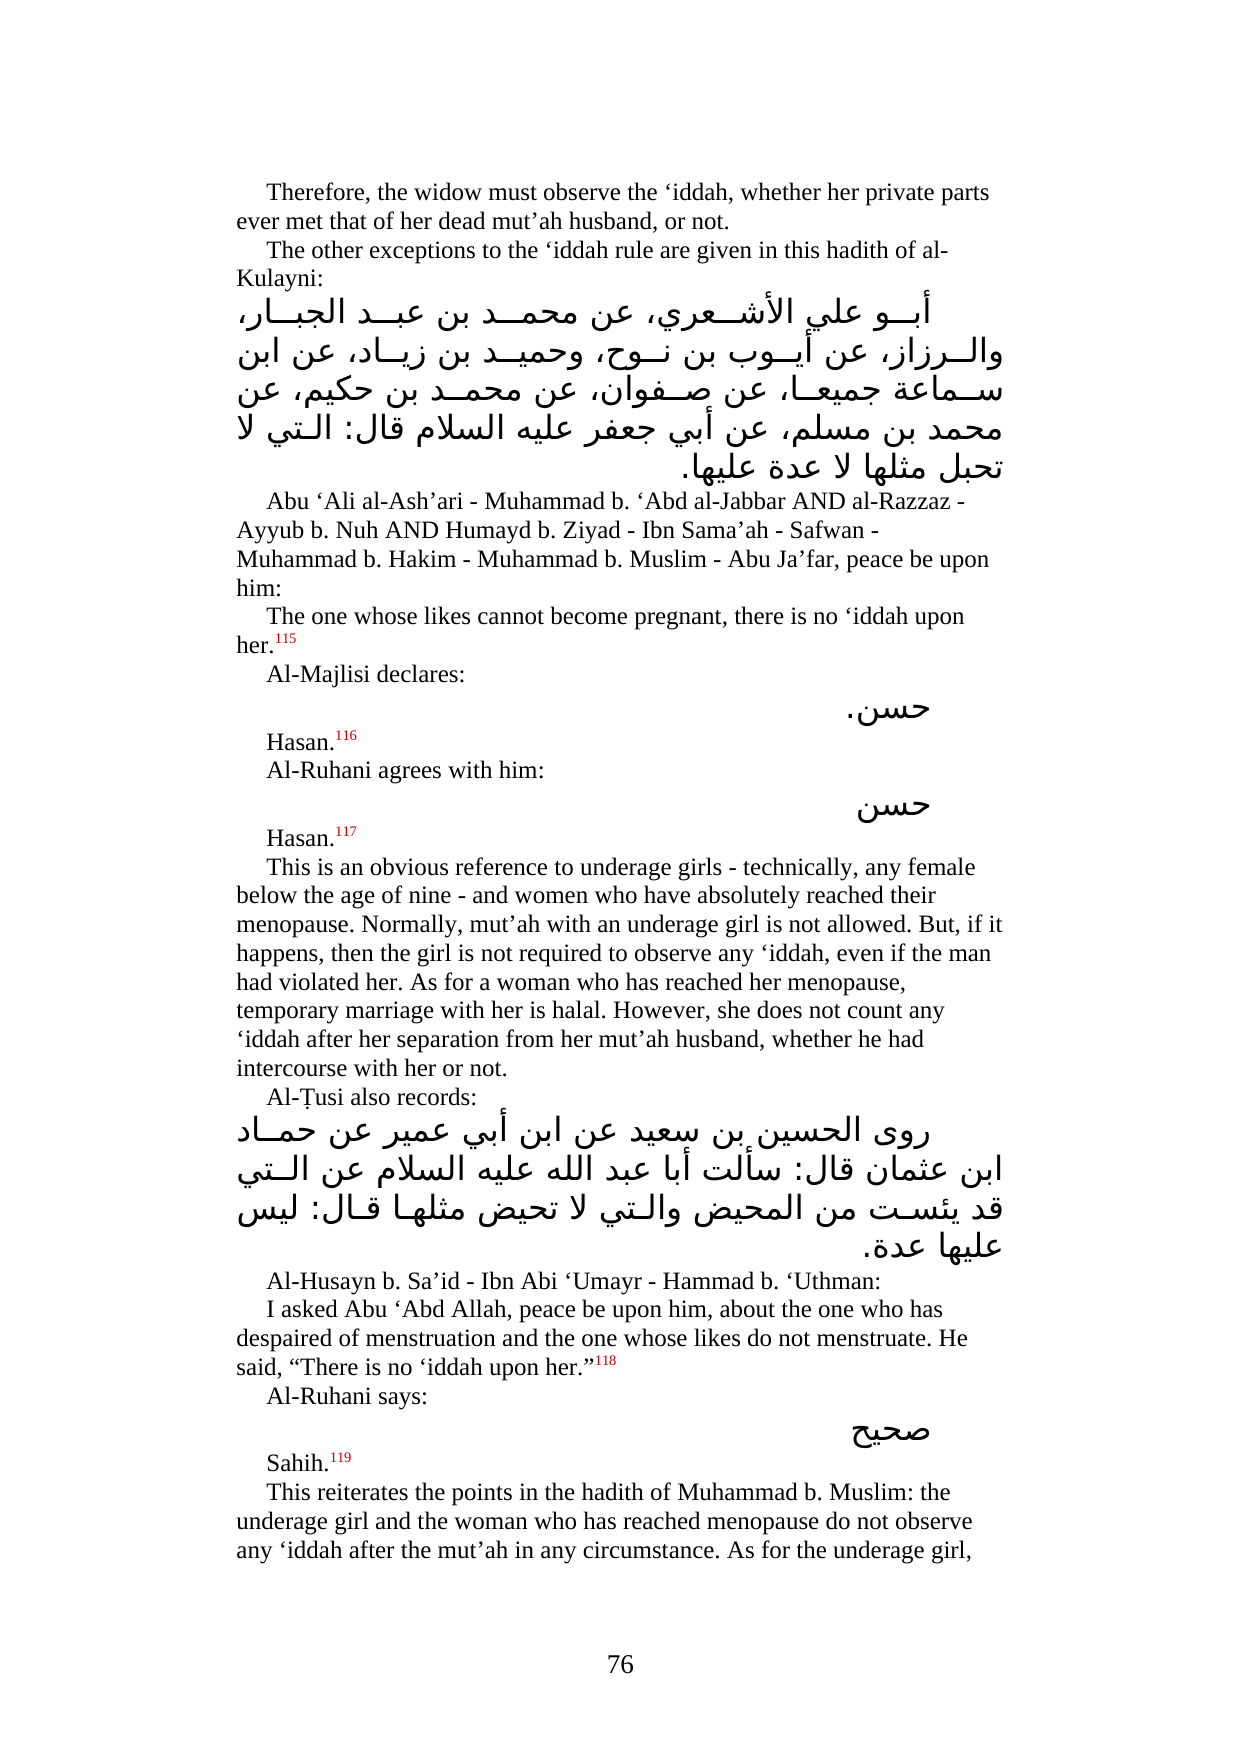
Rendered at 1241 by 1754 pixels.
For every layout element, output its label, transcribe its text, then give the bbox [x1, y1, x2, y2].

text Hasan.117 [236, 823, 1004, 852]
text I asked Abu ‘Abd Allah, peace be upon him, about the one who has despaired of menstruation and the one whose likes do not menstruate. He said, “There is no ‘iddah upon her.”118 [236, 1294, 1004, 1381]
text Therefore, the widow must observe the ‘iddah, whether her private parts ever met that of her dead mut’ah husband, or not. [236, 177, 1004, 235]
text The other exceptions to the ‘iddah rule are given in this hadith of al-Kulayni: [236, 235, 1004, 292]
text Al-Majlisi declares: [236, 659, 1004, 688]
text Abu ‘Ali al-Ash’ari - Muhammad b. ‘Abd al-Jabbar AND al-Razzaz - Ayyub b. Nuh AND Humayd b. Ziyad - Ibn Sama’ah - Safwan - Muhammad b. Hakim - Muhammad b. Muslim - Abu Ja’far, peace be upon him: [236, 486, 1004, 601]
text حسن [236, 784, 1004, 823]
text Al-Husayn b. Sa’id - Ibn Abi ‘Umayr - Hammad b. ‘Uthman: [236, 1266, 1004, 1294]
text The one whose likes cannot become pregnant, there is no ‘iddah upon her.115 [236, 601, 1004, 659]
text أبو علي الأشعري، عن محمد بن عبد الجبار، والرزاز، عن أيوب بن نوح، وحميد بن زياد، عن ابن سماعة جميعا، عن صفوان، عن محمد بن حكيم، عن محمد بن مسلم، عن أبي جعفر عليه السلام قال: التي لا تحبل مثلها لا عدة عليها. [236, 292, 1004, 486]
text Hasan.116 [236, 727, 1004, 755]
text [236, 1477, 1004, 1563]
text صحيح [236, 1409, 1004, 1448]
text Al-Ruhani says: [236, 1381, 1004, 1409]
text Sahih.119 [236, 1448, 1004, 1477]
text This is an obvious reference to underage girls - technically, any female below the age of nine - and women who have absolutely reached their menopause. Normally, mut’ah with an underage girl is not allowed. But, if it happens, then the girl is not required to observe any ‘iddah, even if the man had violated her. As for a woman who has reached her menopause, temporary marriage with her is halal. However, she does not count any ‘iddah after her separation from her mut’ah husband, whether he had intercourse with her or not. [236, 852, 1004, 1082]
text Al-Ṭusi also records: [236, 1082, 1004, 1110]
text حسن. [236, 688, 1004, 727]
text روى الحسين بن سعيد عن ابن أبي عمير عن حماد ابن عثمان قال: سألت أبا عبد الله عليه السلام عن التي قد يئست من المحيض والتي لا تحيض مثلها قال: ليس عليها عدة. [236, 1110, 1004, 1266]
text Al-Ruhani agrees with him: [236, 755, 1004, 784]
